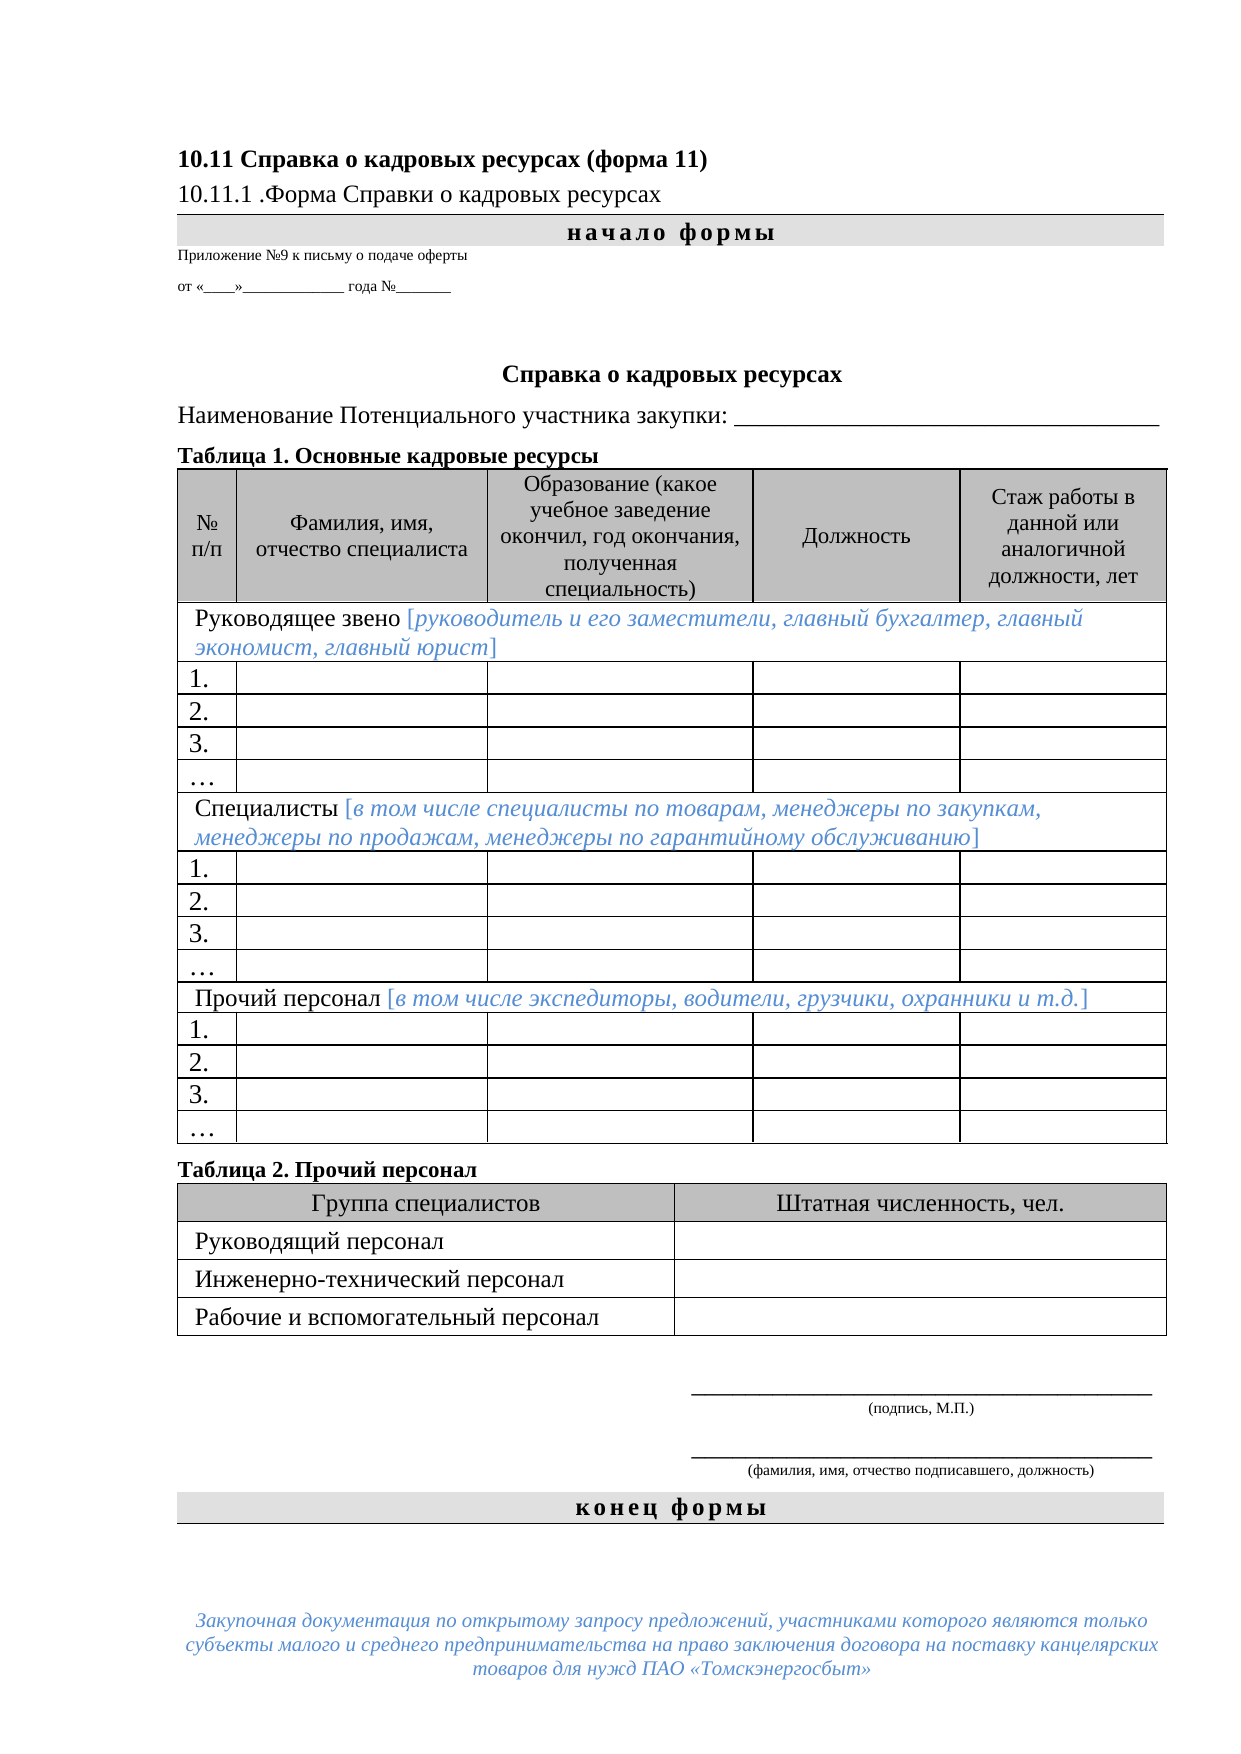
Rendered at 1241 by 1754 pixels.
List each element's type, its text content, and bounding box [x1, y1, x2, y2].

table_header Группа специалистов [178, 1184, 674, 1221]
table_cell [961, 917, 1166, 948]
table_cell [488, 950, 752, 981]
table_cell [178, 852, 236, 883]
table_cell [754, 1079, 959, 1110]
table_cell __________________________________ (фамилия, имя, отчество подписавшего, должность) [679, 1430, 1163, 1492]
table_cell Рабочие и вспомогательный персонал [178, 1298, 674, 1335]
table_cell [178, 917, 236, 948]
table_cell [961, 1013, 1166, 1044]
table_cell Руководящий персонал [178, 1222, 674, 1259]
table_cell [488, 1111, 752, 1142]
table_cell [961, 852, 1166, 883]
table_cell [237, 1111, 487, 1142]
table_cell [488, 852, 752, 883]
text 10.11 Справка о кадровых ресурсах (форма 11) [177, 144, 1167, 172]
table_cell [488, 760, 752, 791]
text конец формы [177, 1492, 1164, 1523]
table_header Образование (какое учебное заведение окончил, год окончания, полученная специальность) [488, 470, 752, 601]
table_cell [961, 885, 1166, 916]
table_cell [961, 662, 1166, 693]
table_cell [961, 1046, 1166, 1077]
table_cell [961, 1111, 1166, 1142]
table_cell [237, 760, 487, 791]
table_cell [675, 1222, 1166, 1259]
text 10.11.1 .Форма Справки о кадровых ресурсах [177, 179, 1167, 207]
table_cell [178, 1013, 236, 1044]
table_cell … [178, 1111, 236, 1142]
table_cell [488, 728, 752, 759]
table_cell [754, 760, 959, 791]
text Таблица 2. Прочий персонал [177, 1156, 1167, 1183]
table_cell Прочий персонал [в том числе экспедиторы, водители, грузчики, охранники и т.д.] [178, 983, 1166, 1012]
table_cell [237, 1079, 487, 1110]
table_header __________________________________ (подпись, М.П.) [679, 1336, 1163, 1430]
table_cell [237, 695, 487, 726]
table_cell … [178, 760, 236, 791]
table_cell [237, 1013, 487, 1044]
table_cell [178, 695, 236, 726]
table_cell [754, 1111, 959, 1142]
table_cell [754, 852, 959, 883]
table_header Должность [754, 470, 959, 601]
table_cell [754, 917, 959, 948]
table_cell … [178, 950, 236, 981]
table_cell [488, 1079, 752, 1110]
table_cell [488, 1046, 752, 1077]
table_cell [754, 885, 959, 916]
table_cell [178, 1046, 236, 1077]
text начало формы [177, 215, 1164, 246]
table_cell [961, 695, 1166, 726]
table_cell [178, 728, 236, 759]
table_cell [754, 728, 959, 759]
table_cell [754, 1013, 959, 1044]
table_cell [237, 917, 487, 948]
table_cell [237, 885, 487, 916]
table_cell [237, 1046, 487, 1077]
table_cell [488, 885, 752, 916]
text Справка о кадровых ресурсах [177, 359, 1167, 388]
table_cell [237, 728, 487, 759]
table_cell [961, 950, 1166, 981]
table_cell Специалисты [в том числе специалисты по товарам, менеджеры по закупкам, менеджеры по продажам, менеджеры по гарантийному обслуживанию] [178, 793, 1166, 850]
table_cell [488, 695, 752, 726]
table_cell [961, 1079, 1166, 1110]
table_cell Инженерно-технический персонал [178, 1260, 674, 1297]
table_header Стаж работы в данной или аналогичной должности, лет [961, 470, 1166, 601]
table_cell [754, 1046, 959, 1077]
table_cell [488, 1013, 752, 1044]
table_cell [178, 1079, 236, 1110]
table_header Фамилия, имя, отчество специалиста [237, 470, 487, 601]
table_cell [754, 662, 959, 693]
table_cell [488, 917, 752, 948]
table_cell [675, 1298, 1166, 1335]
text Наименование Потенциального участника закупки: __________________________________ [177, 401, 1167, 429]
text Приложение №9 к письму о подаче оферты от «____»_____________ года №_______ [177, 246, 1167, 308]
table_cell [178, 885, 236, 916]
table_cell [754, 695, 959, 726]
table_cell [754, 950, 959, 981]
table_cell [488, 662, 752, 693]
table_header № п/п [178, 470, 236, 601]
table_cell [237, 662, 487, 693]
table_cell [237, 852, 487, 883]
table_cell [961, 728, 1166, 759]
table_cell Руководящее звено [руководитель и его заместители, главный бухгалтер, главный экономист, главный юрист] [178, 603, 1166, 661]
table_header Штатная численность, чел. [675, 1184, 1166, 1221]
text Таблица 1. Основные кадровые ресурсы [177, 442, 1167, 468]
table_cell [237, 950, 487, 981]
table_cell [961, 760, 1166, 791]
table_cell [675, 1260, 1166, 1297]
table_cell [178, 662, 236, 693]
